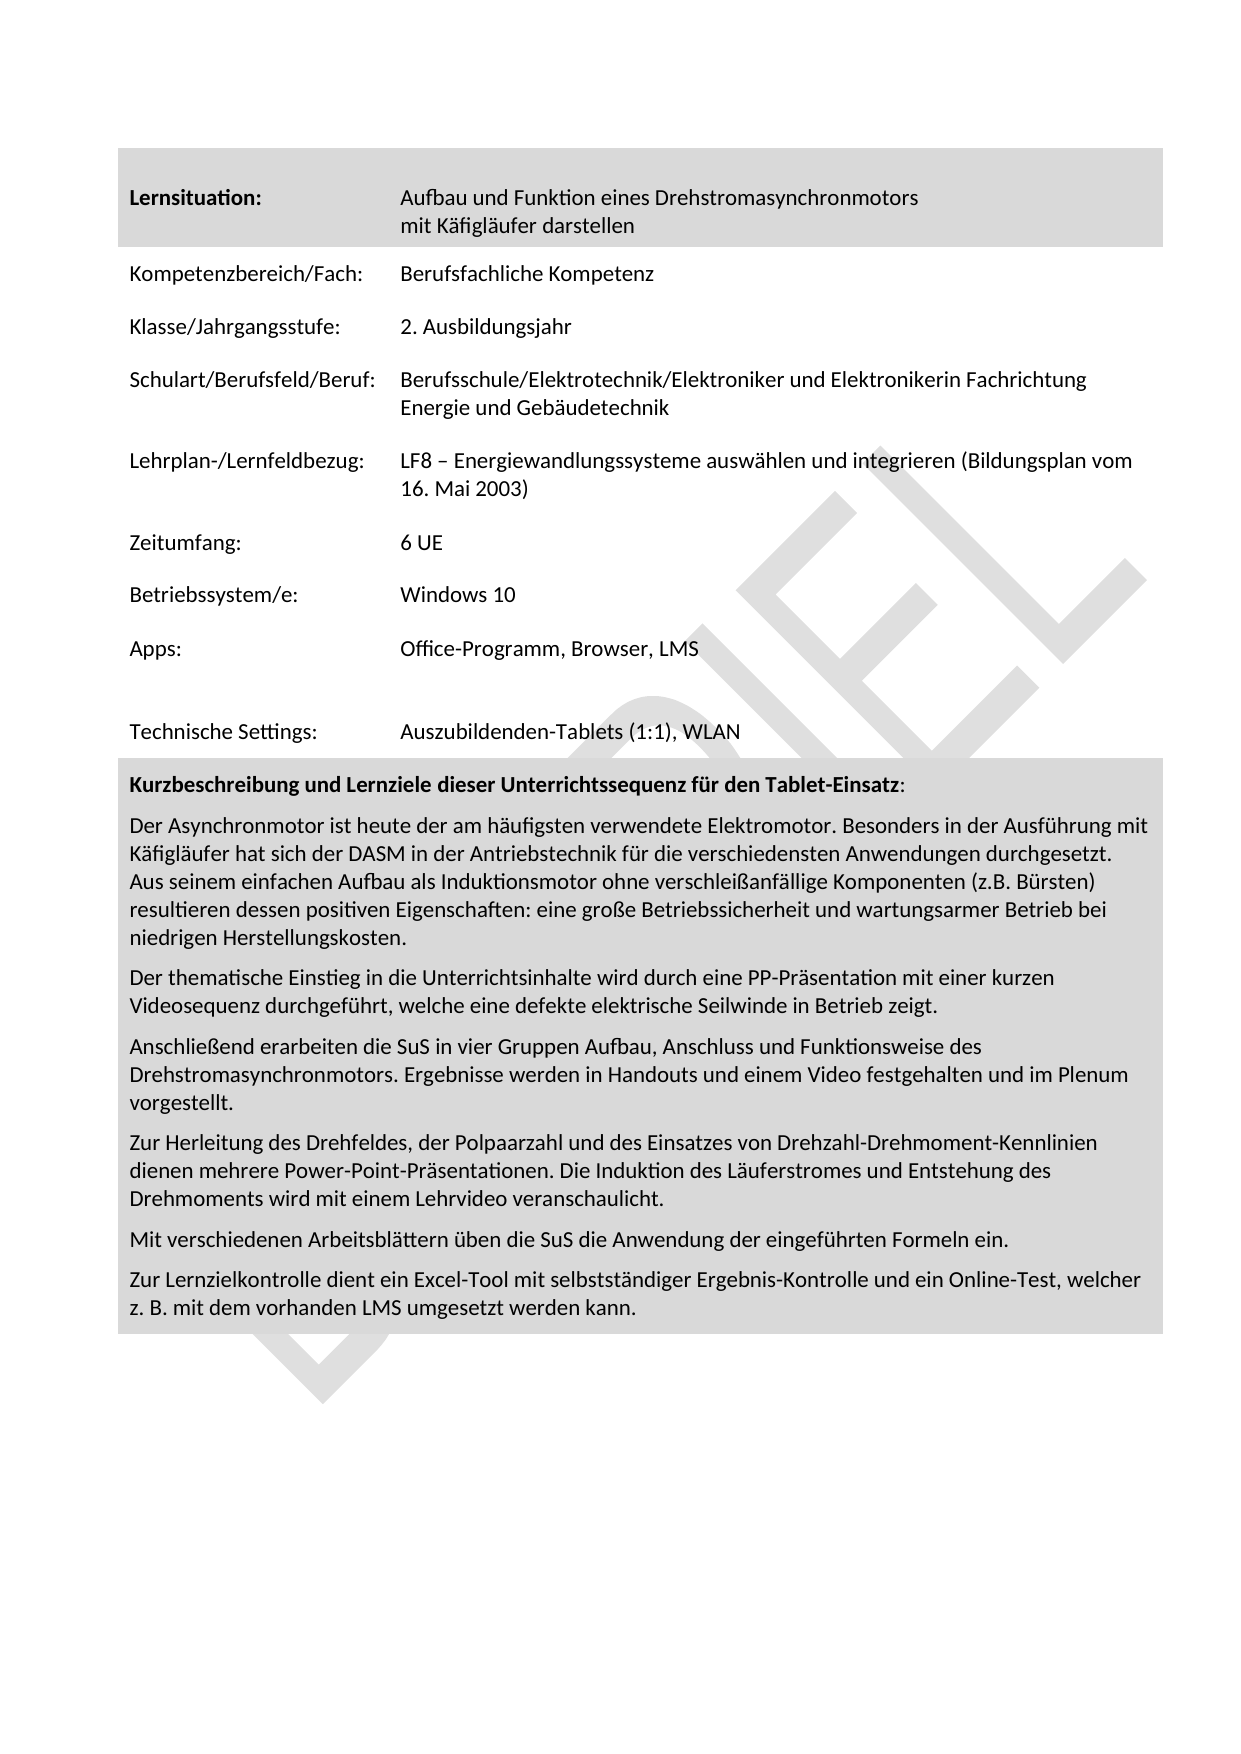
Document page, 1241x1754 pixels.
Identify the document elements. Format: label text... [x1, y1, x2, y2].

table_cell Technische Settings: [118, 705, 389, 758]
table_header Lernsituation: [118, 148, 389, 247]
table_cell 2. Ausbildungsjahr [389, 300, 1163, 353]
table_cell Schulart/Berufsfeld/Beruf: [118, 353, 389, 434]
table_cell Zeitumfang: [118, 515, 389, 568]
table_cell Berufsfachliche Kompetenz [389, 247, 1163, 300]
table_cell Berufsschule/Elektrotechnik/Elektroniker und Elektronikerin Fachrichtung Energie und Gebäudetechnik [389, 353, 1163, 434]
table_cell LF8 – Energiewandlungssysteme auswählen und integrieren (Bildungsplan vom 16. Mai 2003) [389, 434, 1163, 515]
table_cell Apps: [118, 621, 389, 705]
table_cell 6 UE [389, 515, 1163, 568]
table_cell Kurzbeschreibung und Lernziele dieser Unterrichtssequenz für den Tablet-Einsatz: Der Asynchronmotor ist heute der am häufigsten verwendete Elektromotor. Besonders in der Ausführung mit Käfigläufer hat sich der DASM in der Antriebstechnik für die verschiedensten Anwendungen durchgesetzt. Aus seinem einfachen Aufbau als Induktionsmotor ohne verschleißanfällige Komponenten (z.B. Bürsten) resultieren dessen positiven Eigenschaften: eine große Betriebssicherheit und wartungsarmer Betrieb bei niedrigen Herstellungskosten. Der thematische Einstieg in die Unterrichtsinhalte wird durch eine PP-Präsentation mit einer kurzen Videosequenz durchgeführt, welche eine defekte elektrische Seilwinde in Betrieb zeigt. Anschließend erarbeiten die SuS in vier Gruppen Aufbau, Anschluss und Funktionsweise des Drehstromasynchronmotors. Ergebnisse werden in Handouts und einem Video festgehalten und im Plenum vorgestellt. Zur Herleitung des Drehfeldes, der Polpaarzahl und des Einsatzes von Drehzahl-Drehmoment-Kennlinien dienen mehrere Power-Point-Präsentationen. Die Induktion des Läuferstromes und Entstehung des Drehmoments wird mit einem Lehrvideo veranschaulicht. Mit verschiedenen Arbeitsblättern üben die SuS die Anwendung der eingeführten Formeln ein. Zur Lernzielkontrolle dient ein Excel-Tool mit selbstständiger Ergebnis-Kontrolle und ein Online-Test, welcher z. B. mit dem vorhanden LMS umgesetzt werden kann. [118, 758, 1163, 1334]
table_header Aufbau und Funktion eines Drehstromasynchronmotors mit Käfigläufer darstellen [389, 148, 1163, 247]
table_cell Auszubildenden-Tablets (1:1), WLAN [389, 705, 1163, 758]
table_cell Kompetenzbereich/Fach: [118, 247, 389, 300]
table_cell Lehrplan-/Lernfeldbezug: [118, 434, 389, 515]
table_cell Klasse/Jahrgangsstufe: [118, 300, 389, 353]
table_cell Windows 10 [389, 568, 1163, 621]
table_cell Betriebssystem/e: [118, 568, 389, 621]
table_cell Office-Programm, Browser, LMS [389, 621, 1163, 705]
